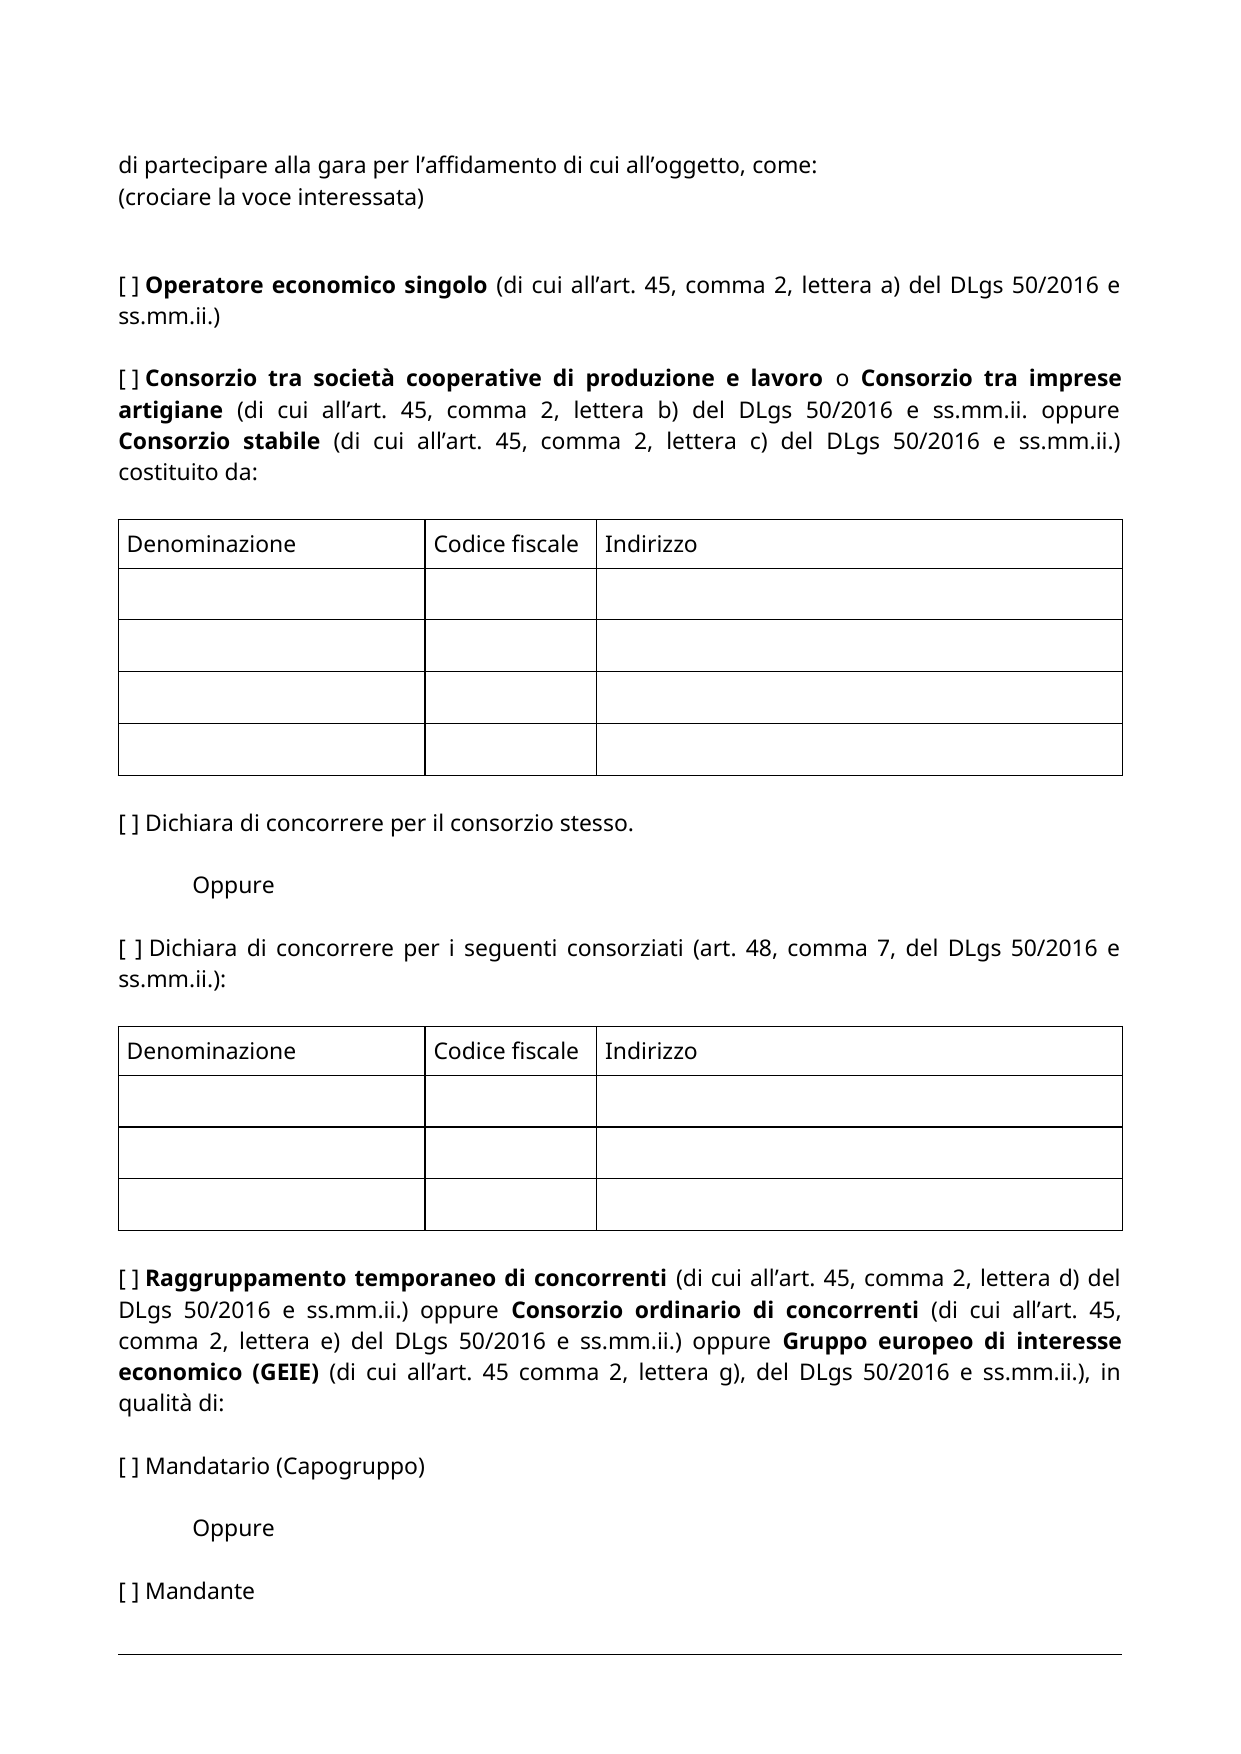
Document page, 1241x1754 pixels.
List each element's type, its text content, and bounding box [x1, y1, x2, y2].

text [ ] Dichiara di concorrere per i seguenti consorziati (art. 48, comma 7, del DLgs 50/2016 e ss.mm.ii.): [118, 932, 1122, 994]
table_cell [426, 620, 596, 671]
table_cell [597, 1179, 1122, 1230]
table_cell [119, 569, 424, 619]
table_header Indirizzo [597, 520, 1122, 568]
table_cell [119, 672, 424, 723]
text [ ] Consorzio tra società cooperative di produzione e lavoro o Consorzio tra imprese artigiane (di cui all’art. 45, comma 2, lettera b) del DLgs 50/2016 e ss.mm.ii. oppure Consorzio stabile (di cui all’art. 45, comma 2, lettera c) del DLgs 50/2016 e ss.mm.ii.) costituito da: [118, 362, 1122, 487]
table_cell [426, 724, 596, 775]
text [ ] Raggruppamento temporaneo di concorrenti (di cui all’art. 45, comma 2, lettera d) del DLgs 50/2016 e ss.mm.ii.) oppure Consorzio ordinario di concorrenti (di cui all’art. 45, comma 2, lettera e) del DLgs 50/2016 e ss.mm.ii.) oppure Gruppo europeo di interesse economico (GEIE) (di cui all’art. 45 comma 2, lettera g), del DLgs 50/2016 e ss.mm.ii.), in qualità di: [118, 1262, 1122, 1418]
table_cell [426, 672, 596, 723]
table_cell [597, 620, 1122, 671]
table_cell [426, 1179, 596, 1230]
table_header Indirizzo [597, 1027, 1122, 1075]
text [ ] Mandante [118, 1575, 1122, 1606]
text Oppure [118, 1512, 1122, 1543]
table_cell [426, 1128, 596, 1178]
table_cell [597, 724, 1122, 775]
table_cell [119, 1076, 424, 1126]
text di partecipare alla gara per l’affidamento di cui all’oggetto, come: [118, 149, 1122, 181]
table_cell [119, 1179, 424, 1230]
table_cell [597, 672, 1122, 723]
table_cell [426, 569, 596, 619]
table_cell [119, 1128, 424, 1178]
text [ ] Operatore economico singolo (di cui all’art. 45, comma 2, lettera a) del DLgs 50/2016 e ss.mm.ii.) [118, 269, 1122, 331]
table_header Codice fiscale [426, 520, 596, 568]
table_cell [119, 724, 424, 775]
text [ ] Mandatario (Capogruppo) [118, 1450, 1122, 1481]
text Oppure [118, 869, 1122, 901]
table_header Denominazione [119, 520, 424, 568]
table_cell [597, 1076, 1122, 1126]
text (crociare la voce interessata) [118, 181, 1122, 212]
table_header Codice fiscale [426, 1027, 596, 1075]
table_header Denominazione [119, 1027, 424, 1075]
text [ ] Dichiara di concorrere per il consorzio stesso. [118, 807, 1122, 838]
table_cell [597, 1128, 1122, 1178]
table_cell [597, 569, 1122, 619]
table_cell [119, 620, 424, 671]
table_cell [426, 1076, 596, 1126]
